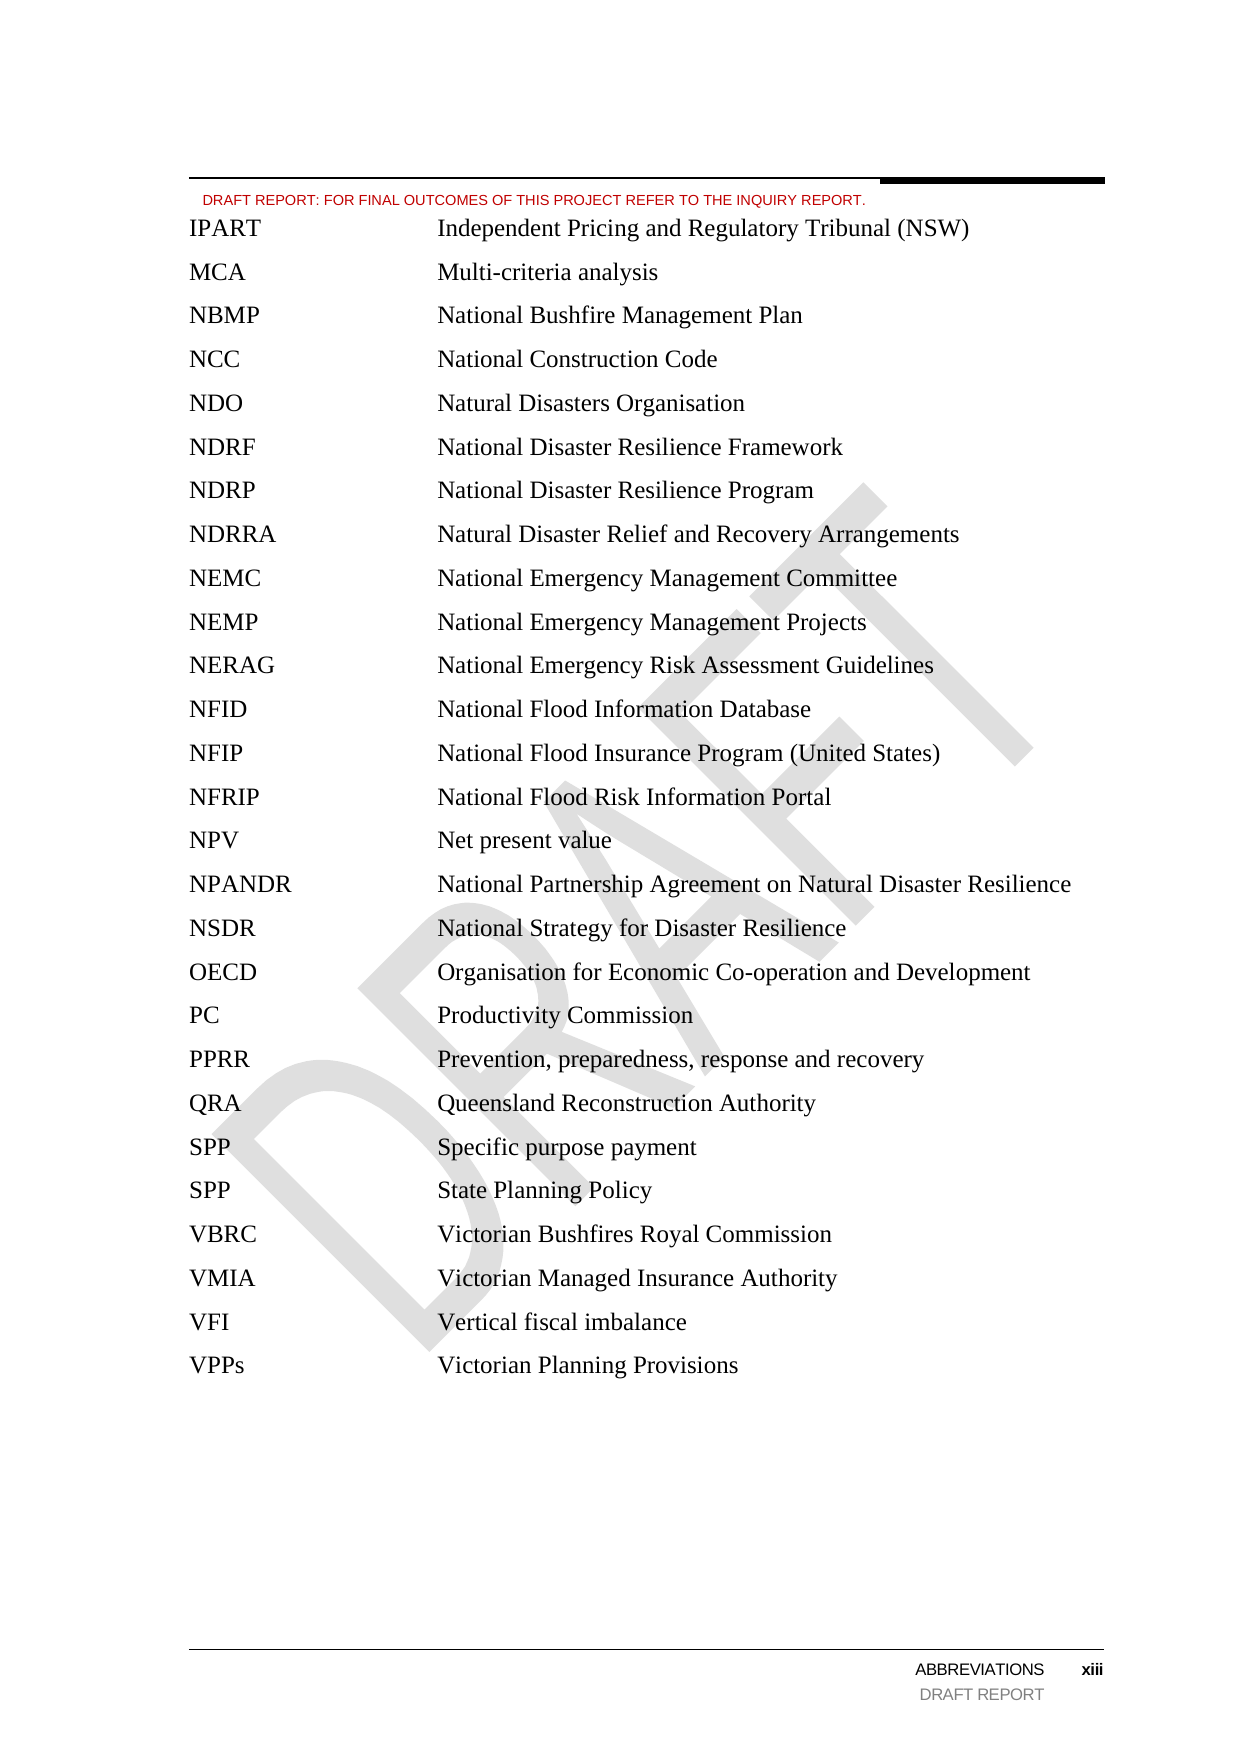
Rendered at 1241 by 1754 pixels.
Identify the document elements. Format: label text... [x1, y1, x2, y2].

text OECD Organisation for Economic Co-operation and Development [189, 954, 1104, 986]
text SPP Specific purpose payment [189, 1129, 1104, 1161]
text NPANDR National Partnership Agreement on Natural Disaster Resilience [189, 867, 1104, 898]
text NERAG National Emergency Risk Assessment Guidelines [189, 648, 1104, 679]
text NDRRA Natural Disaster Relief and Recovery Arrangements [189, 517, 1104, 548]
text NSDR National Strategy for Disaster Resilience [189, 911, 1104, 942]
text NFIP National Flood Insurance Program (United States) [189, 736, 1104, 767]
text NDO Natural Disasters Organisation [189, 386, 1104, 417]
text NDRF National Disaster Resilience Framework [189, 429, 1104, 461]
text PPRR Prevention, preparedness, response and recovery [189, 1042, 1104, 1073]
text VPPs Victorian Planning Provisions [189, 1348, 1104, 1379]
text IPART Independent Pricing and Regulatory Tribunal (NSW) [189, 211, 1104, 242]
text NFRIP National Flood Risk Information Portal [189, 779, 1104, 811]
text PC Productivity Commission [189, 998, 1104, 1029]
text NEMP National Emergency Management Projects [189, 604, 1104, 636]
text NFID National Flood Information Database [189, 692, 1104, 723]
text VFI Vertical fiscal imbalance [189, 1304, 1104, 1336]
text SPP State Planning Policy [189, 1173, 1104, 1204]
text NDRP National Disaster Resilience Program [189, 473, 1104, 504]
text NEMC National Emergency Management Committee [189, 561, 1104, 592]
text NBMP National Bushfire Management Plan [189, 298, 1104, 329]
text QRA Queensland Reconstruction Authority [189, 1086, 1104, 1117]
text VBRC Victorian Bushfires Royal Commission [189, 1217, 1104, 1248]
text VMIA Victorian Managed Insurance Authority [189, 1261, 1104, 1292]
text MCA Multi-criteria analysis [189, 254, 1104, 286]
text NCC National Construction Code [189, 342, 1104, 373]
text NPV Net present value [189, 823, 1104, 854]
